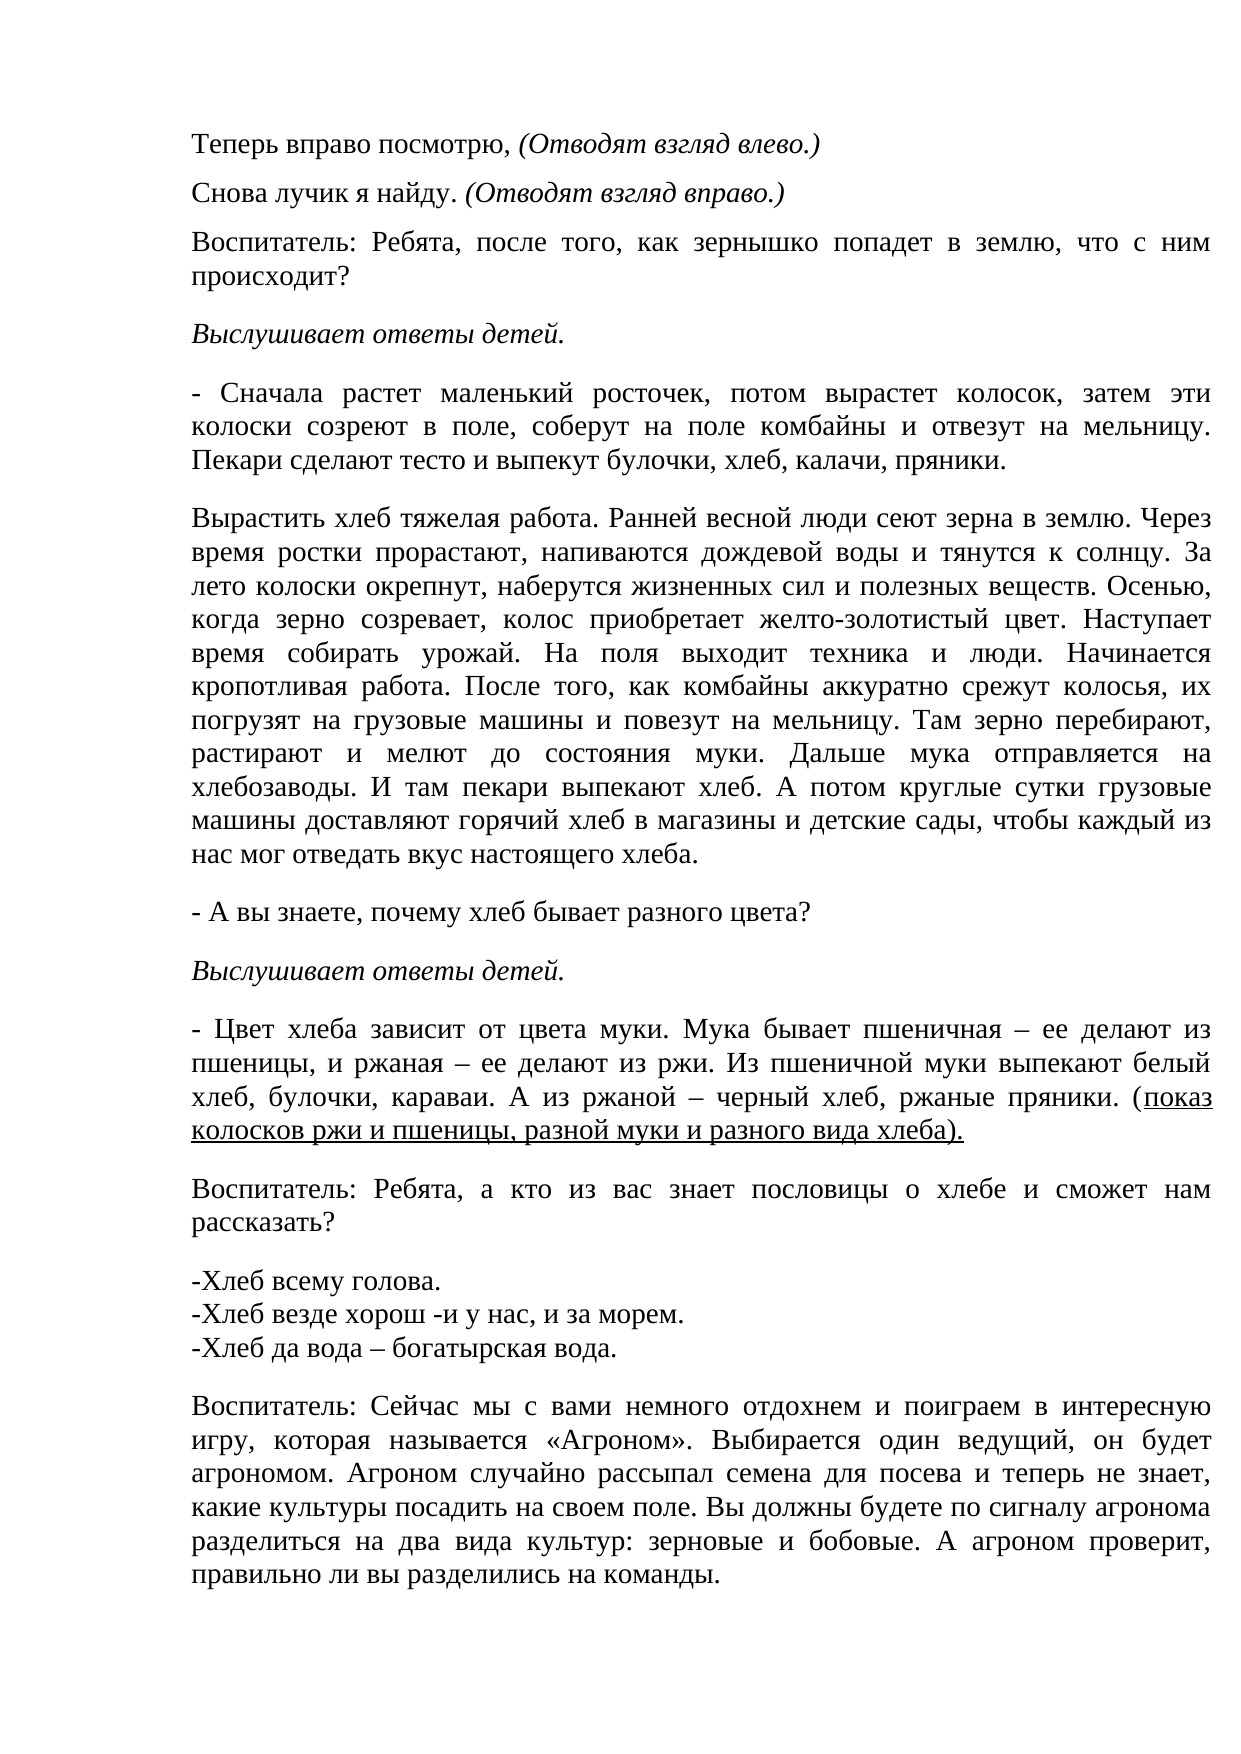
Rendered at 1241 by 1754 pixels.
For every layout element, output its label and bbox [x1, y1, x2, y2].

table_cell [176, 118, 1228, 1622]
